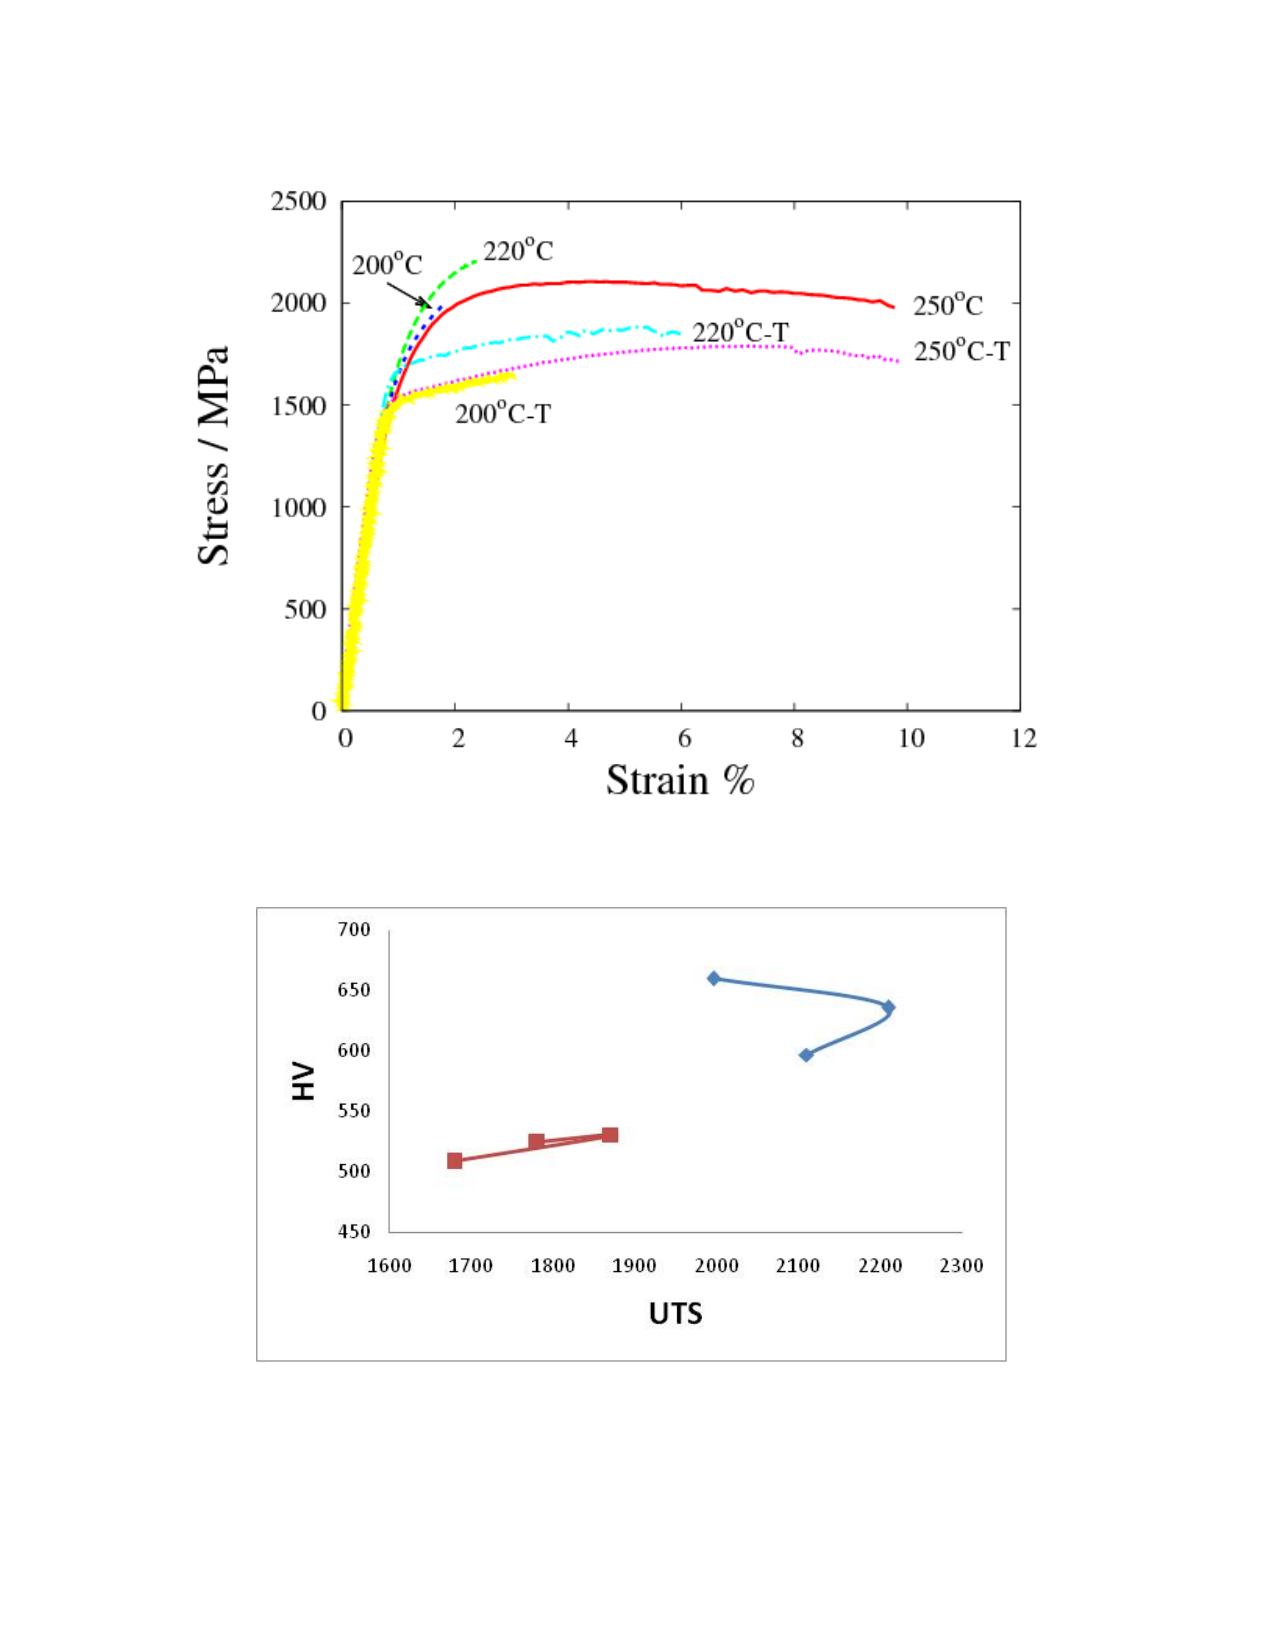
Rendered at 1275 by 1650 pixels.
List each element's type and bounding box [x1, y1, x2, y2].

picture [255, 906, 1008, 1363]
picture [153, 168, 1050, 799]
